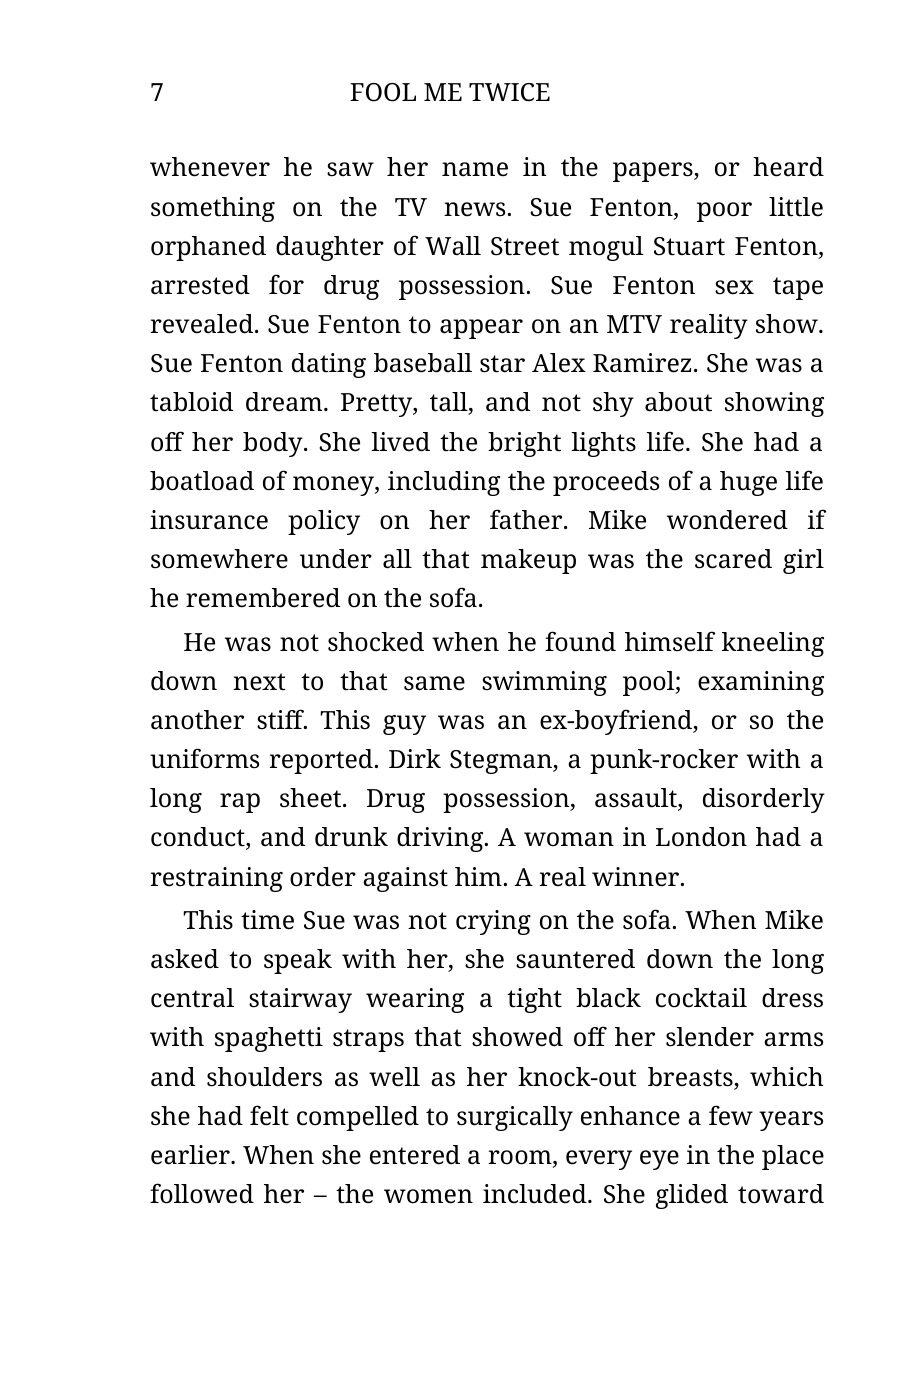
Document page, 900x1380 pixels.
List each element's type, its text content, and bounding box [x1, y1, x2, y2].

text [150, 902, 825, 1211]
text He was not shocked when he found himself kneeling down next to that same swimming pool; examining another stiff. This guy was an ex-boyfriend, or so the uniforms reported. Dirk Stegman, a punk-rocker with a long rap sheet. Drug possession, assault, disorderly conduct, and drunk driving. A woman in London had a restraining order against him. A real winner. [150, 624, 825, 893]
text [150, 150, 825, 615]
